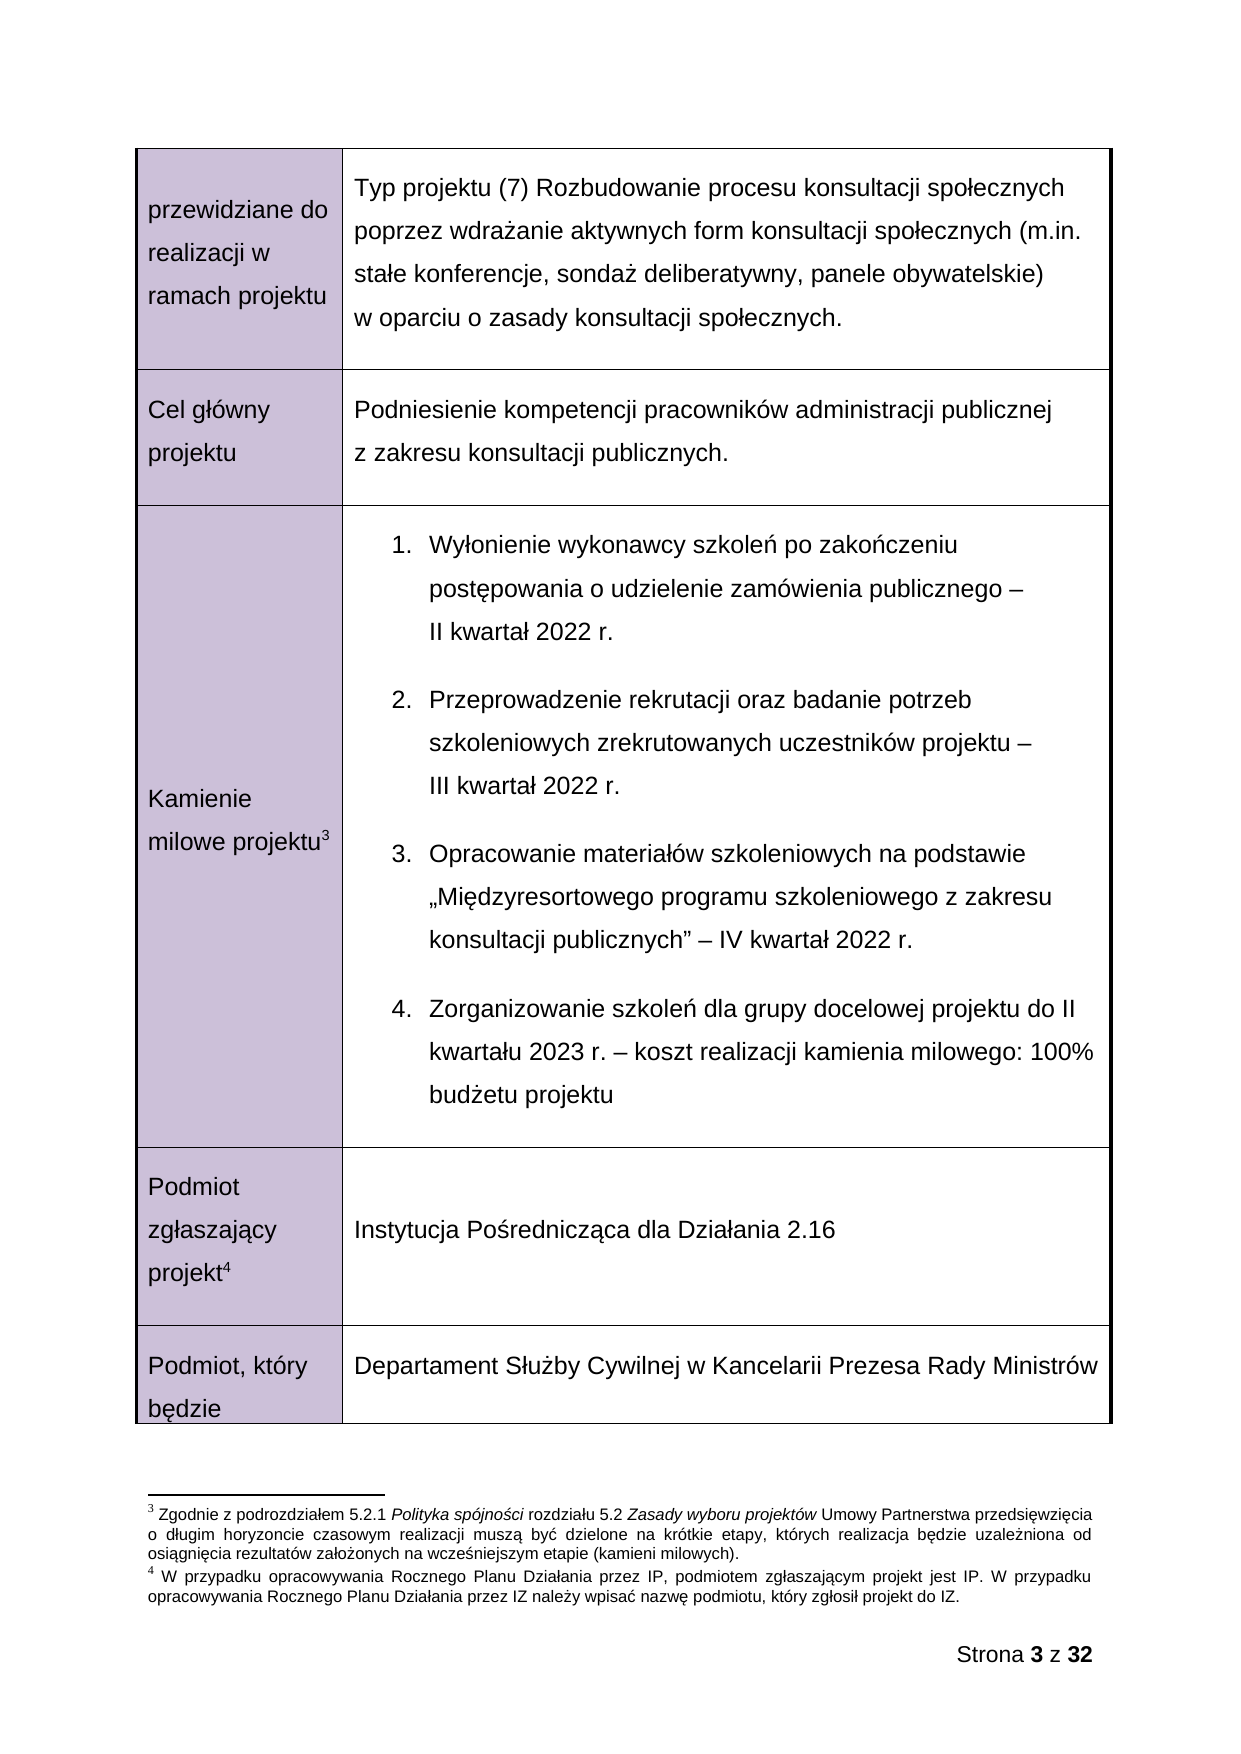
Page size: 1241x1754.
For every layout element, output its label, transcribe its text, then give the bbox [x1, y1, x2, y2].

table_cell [343, 1326, 1109, 1423]
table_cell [343, 149, 1109, 369]
table_cell Wyłonienie wykonawcy szkoleń po zakończeniu postępowania o udzielenie zamówienia publicznego – II kwartał 2022 r. Przeprowadzenie rekrutacji oraz badanie potrzeb szkoleniowych zrekrutowanych uczestników projektu – III kwartał 2022 r. Opracowanie materiałów szkoleniowych na podstawie „Międzyresortowego programu szkoleniowego z zakresu konsultacji publicznych” – IV kwartał 2022 r. Zorganizowanie szkoleń dla grupy docelowej projektu do II kwartału 2023 r. – koszt realizacji kamienia milowego: 100% budżetu projektu [343, 506, 1109, 1147]
table_cell Podniesienie kompetencji pracowników administracji publicznej z zakresu konsultacji publicznych. [343, 370, 1109, 505]
table_cell Kamienie milowe projektu [138, 506, 342, 1147]
table_cell Cel główny projektu [138, 370, 342, 505]
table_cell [138, 1326, 342, 1423]
table_cell Podmiot zgłaszający projekt [138, 1148, 342, 1325]
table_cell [138, 149, 342, 369]
table_cell Instytucja Pośrednicząca dla Działania 2.16 [343, 1148, 1109, 1325]
